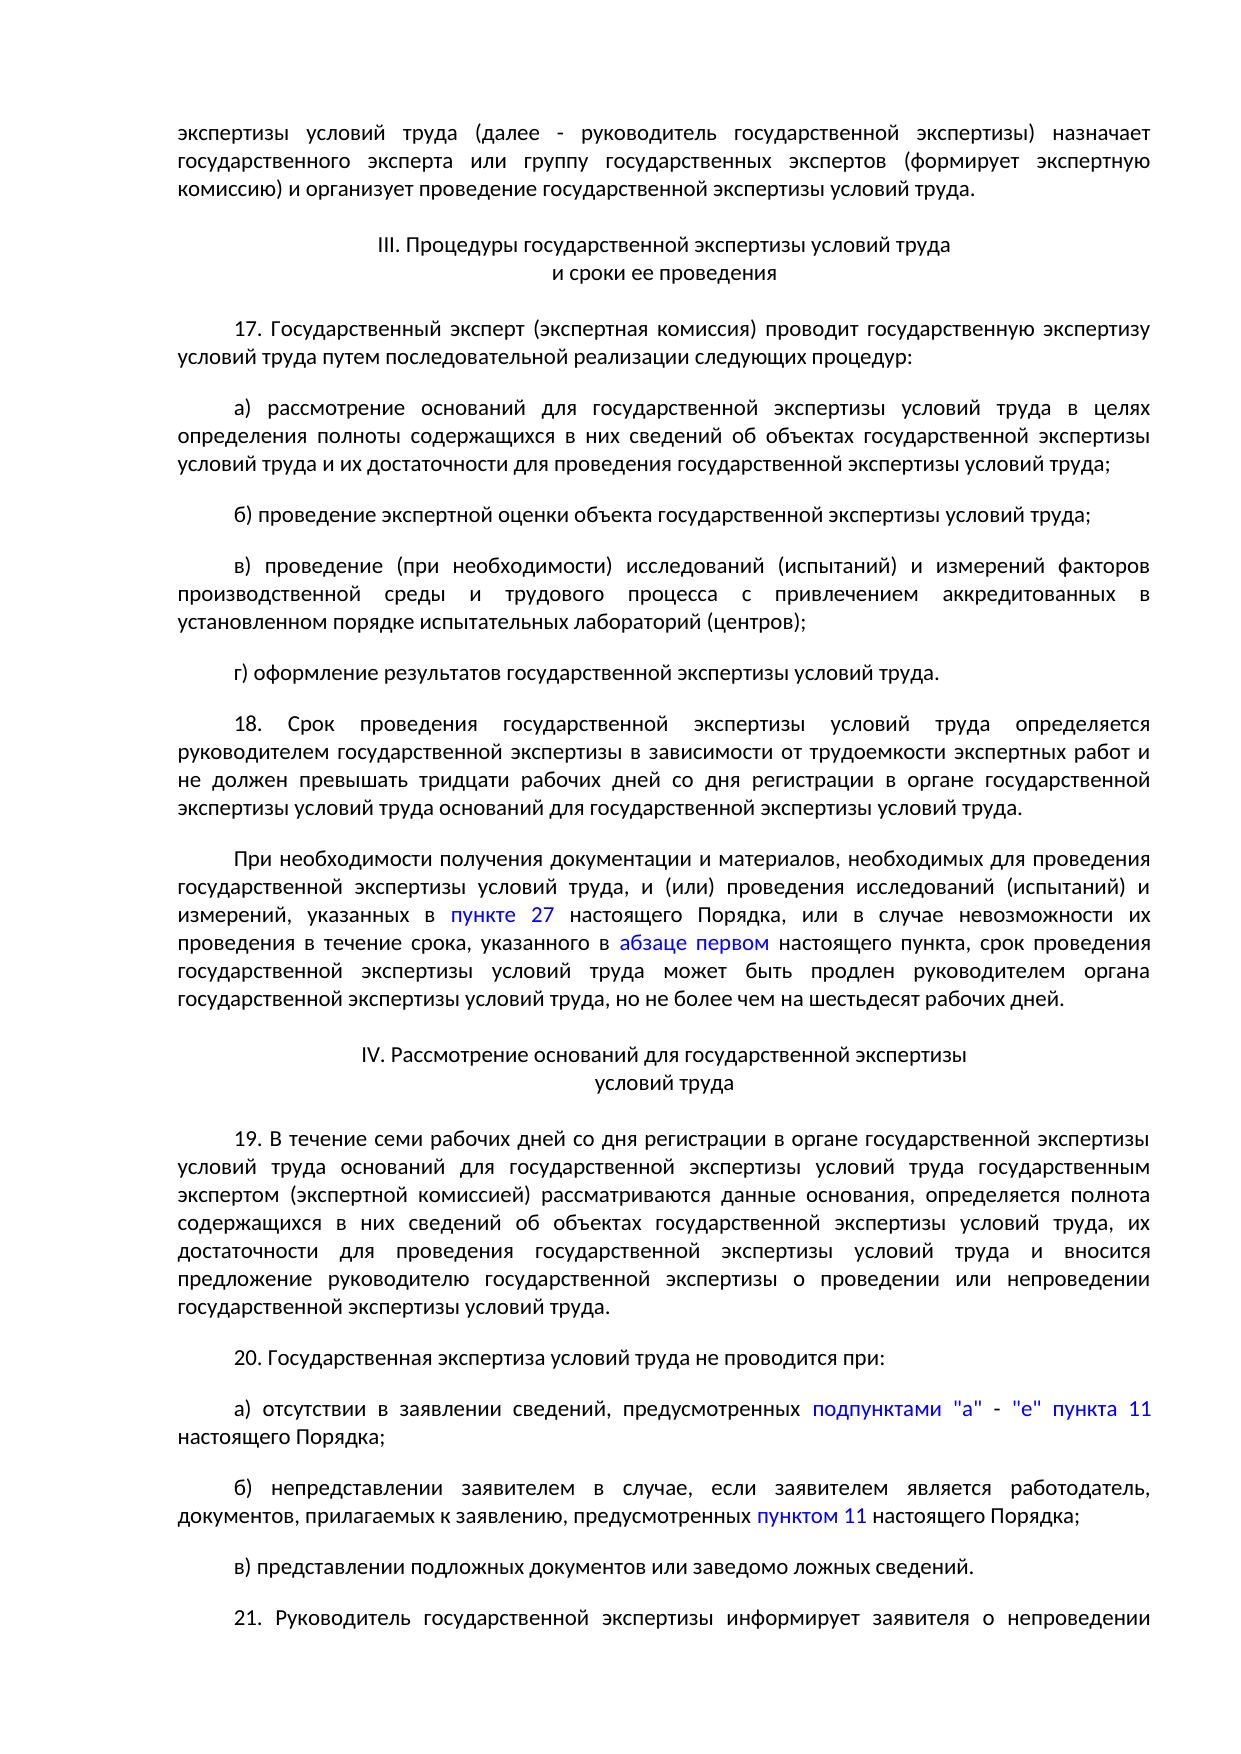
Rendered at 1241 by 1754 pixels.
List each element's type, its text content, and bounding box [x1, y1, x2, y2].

text б) проведение экспертной оценки объекта государственной экспертизы условий труда; [177, 500, 1152, 528]
text а) рассмотрение оснований для государственной экспертизы условий труда в целях определения полноты содержащихся в них сведений об объектах государственной экспертизы условий труда и их достаточности для проведения государственной экспертизы условий труда; [177, 393, 1152, 477]
text в) проведение (при необходимости) исследований (испытаний) и измерений факторов производственной среды и трудового процесса с привлечением аккредитованных в установленном порядке испытательных лабораторий (центров); [177, 551, 1152, 635]
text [177, 1603, 1152, 1631]
text и сроки ее проведения [177, 258, 1152, 286]
text а) отсутствии в заявлении сведений, предусмотренных подпунктами "а" - "е" пункта 11 настоящего Порядка; [177, 1394, 1152, 1450]
text г) оформление результатов государственной экспертизы условий труда. [177, 658, 1152, 686]
text в) представлении подложных документов или заведомо ложных сведений. [177, 1552, 1152, 1580]
text 17. Государственный эксперт (экспертная комиссия) проводит государственную экспертизу условий труда путем последовательной реализации следующих процедур: [177, 314, 1152, 370]
text 19. В течение семи рабочих дней со дня регистрации в органе государственной экспертизы условий труда оснований для государственной экспертизы условий труда государственным экспертом (экспертной комиссией) рассматриваются данные основания, определяется полнота содержащихся в них сведений об объектах государственной экспертизы условий труда, их достаточности для проведения государственной экспертизы условий труда и вносится предложение руководителю государственной экспертизы о проведении или непроведении государственной экспертизы условий труда. [177, 1124, 1152, 1320]
text 18. Срок проведения государственной экспертизы условий труда определяется руководителем государственной экспертизы в зависимости от трудоемкости экспертных работ и не должен превышать тридцати рабочих дней со дня регистрации в органе государственной экспертизы условий труда оснований для государственной экспертизы условий труда. [177, 709, 1152, 821]
text условий труда [177, 1068, 1152, 1096]
text 20. Государственная экспертиза условий труда не проводится при: [177, 1343, 1152, 1371]
text б) непредставлении заявителем в случае, если заявителем является работодатель, документов, прилагаемых к заявлению, предусмотренных пунктом 11 настоящего Порядка; [177, 1473, 1152, 1529]
text III. Процедуры государственной экспертизы условий труда [177, 230, 1152, 258]
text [177, 118, 1152, 202]
text IV. Рассмотрение оснований для государственной экспертизы [177, 1040, 1152, 1068]
text При необходимости получения документации и материалов, необходимых для проведения государственной экспертизы условий труда, и (или) проведения исследований (испытаний) и измерений, указанных в пункте 27 настоящего Порядка, или в случае невозможности их проведения в течение срока, указанного в абзаце первом настоящего пункта, срок проведения государственной экспертизы условий труда может быть продлен руководителем органа государственной экспертизы условий труда, но не более чем на шестьдесят рабочих дней. [177, 844, 1152, 1012]
